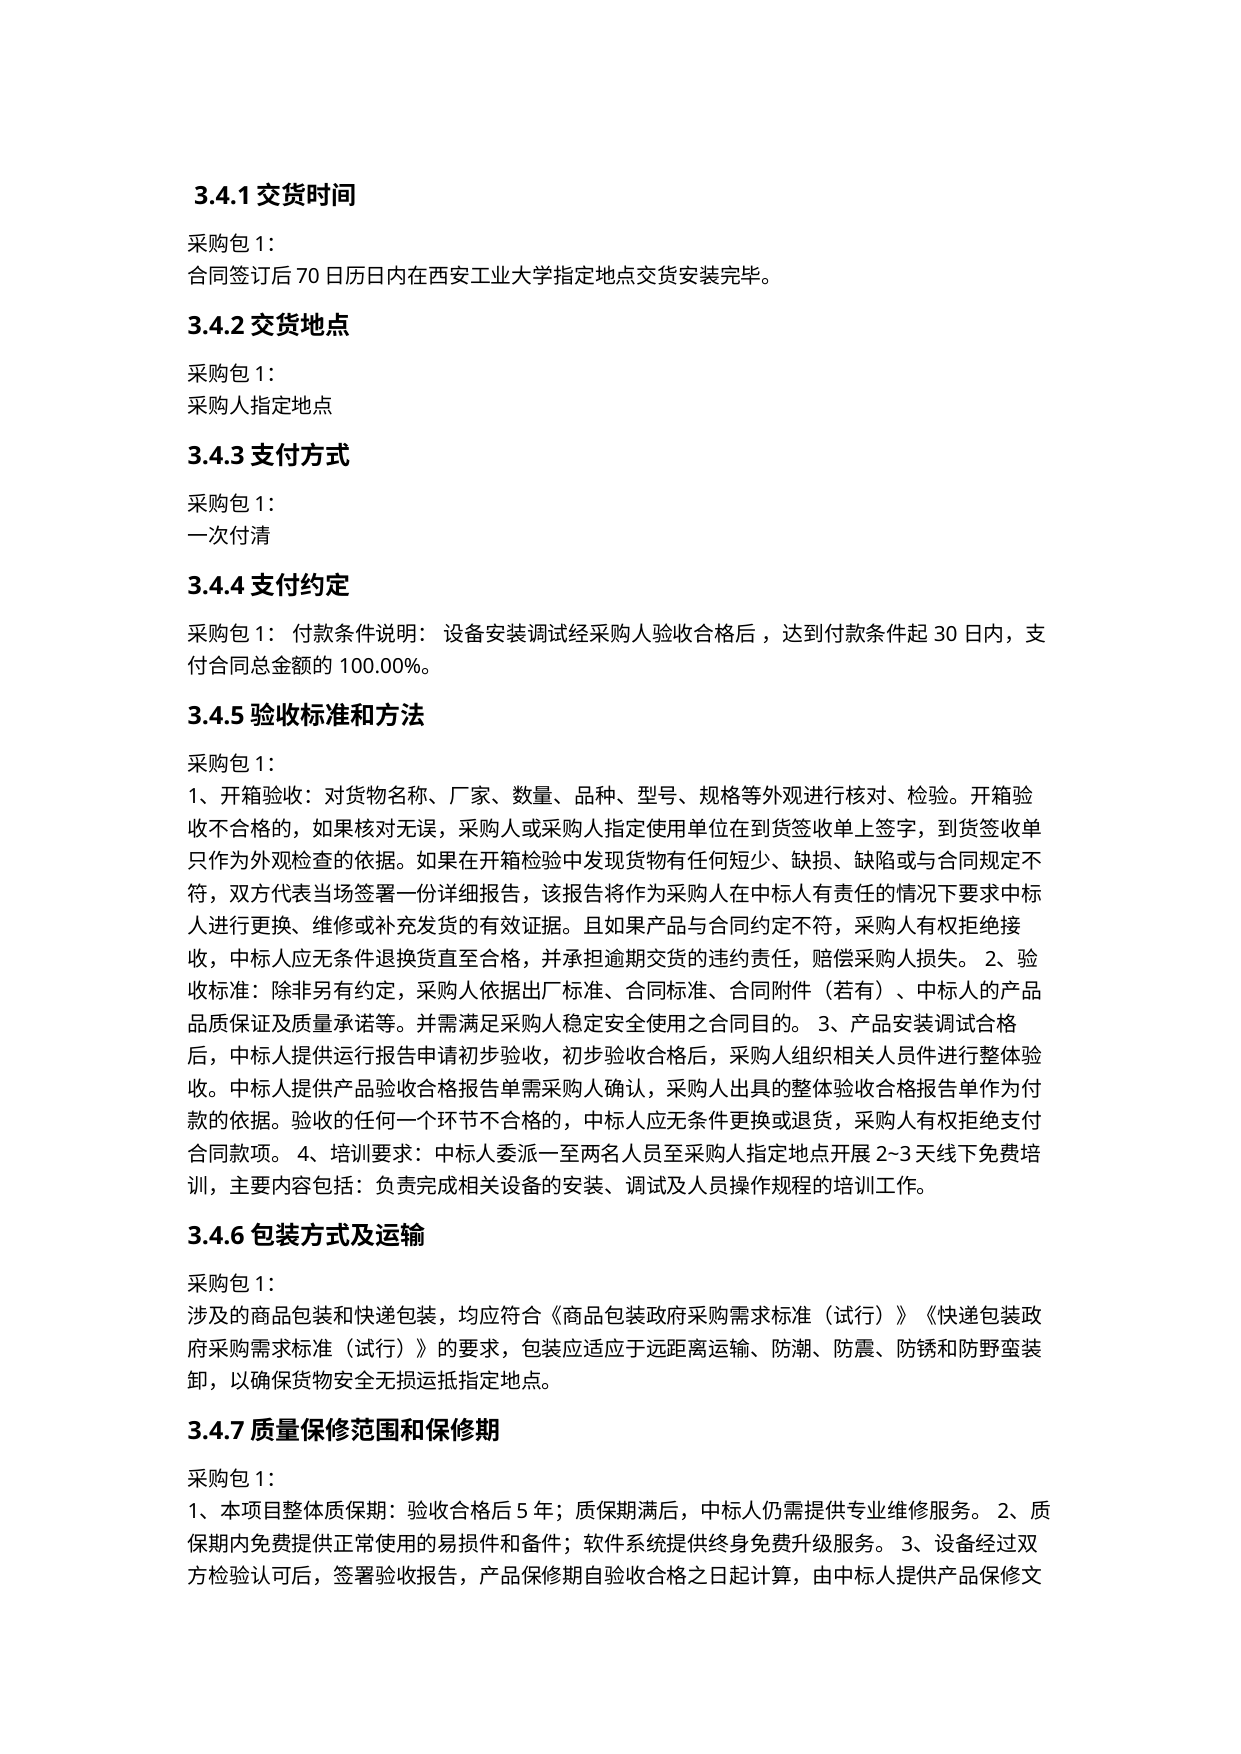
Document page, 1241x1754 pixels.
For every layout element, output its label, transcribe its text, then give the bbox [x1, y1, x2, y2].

text 3.4.2交货地点 [187, 292, 1053, 357]
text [187, 1494, 1053, 1592]
text 3.4.7质量保修范围和保修期 [187, 1397, 1053, 1462]
text 1、开箱验收：对货物名称、厂家、数量、品种、型号、规格等外观进行核对、检验。开箱验收不合格的，如果核对无误，采购人或采购人指定使用单位在到货签收单上签字，到货签收单只作为外观检查的依据。如果在开箱检验中发现货物有任何短少、缺损、缺陷或与合同规定不符，双方代表当场签署一份详细报告，该报告将作为采购人在中标人有责任的情况下要求中标人进行更换、维修或补充发货的有效证据。且如果产品与合同约定不符，采购人有权拒绝接收，中标人应无条件退换货直至合格，并承担逾期交货的违约责任，赔偿采购人损失。 2、验收标准：除非另有约定，采购人依据出厂标准、合同标准、合同附件（若有）、中标人的产品品质保证及质量承诺等。并需满足采购人稳定安全使用之合同目的。 3、产品安装调试合格后，中标人提供运行报告申请初步验收，初步验收合格后，采购人组织相关人员件进行整体验收。中标人提供产品验收合格报告单需采购人确认，采购人出具的整体验收合格报告单作为付款的依据。验收的任何一个环节不合格的，中标人应无条件更换或退货，采购人有权拒绝支付合同款项。 4、培训要求：中标人委派一至两名人员至采购人指定地点开展2~3天线下免费培训，主要内容包括：负责完成相关设备的安装、调试及人员操作规程的培训工作。 [187, 779, 1053, 1202]
text 合同签订后70日历日内在西安工业大学指定地点交货安装完毕。 [187, 259, 1053, 292]
text 采购包1： [187, 747, 1053, 779]
text 采购人指定地点 [187, 389, 1053, 422]
text 采购包1： [187, 357, 1053, 389]
text 采购包1： [187, 1462, 1053, 1494]
text 采购包1： [187, 487, 1053, 519]
text 3.4.3支付方式 [187, 422, 1053, 487]
text 3.4.6包装方式及运输 [187, 1202, 1053, 1267]
text 采购包1： 付款条件说明： 设备安装调试经采购人验收合格后 ，达到付款条件起 30 日内，支付合同总金额的 100.00%。 [187, 617, 1053, 682]
text 采购包1： [187, 1267, 1053, 1299]
text 3.4.5验收标准和方法 [187, 682, 1053, 747]
text 3.4.4支付约定 [187, 552, 1053, 617]
text 涉及的商品包装和快递包装，均应符合《商品包装政府采购需求标准（试行）》《快递包装政府采购需求标准（试行）》的要求，包装应适应于远距离运输、防潮、防震、防锈和防野蛮装卸，以确保货物安全无损运抵指定地点。 [187, 1299, 1053, 1397]
text 一次付清 [187, 519, 1053, 552]
text 3.4.1交货时间 [187, 162, 1053, 227]
text 采购包1： [187, 227, 1053, 259]
